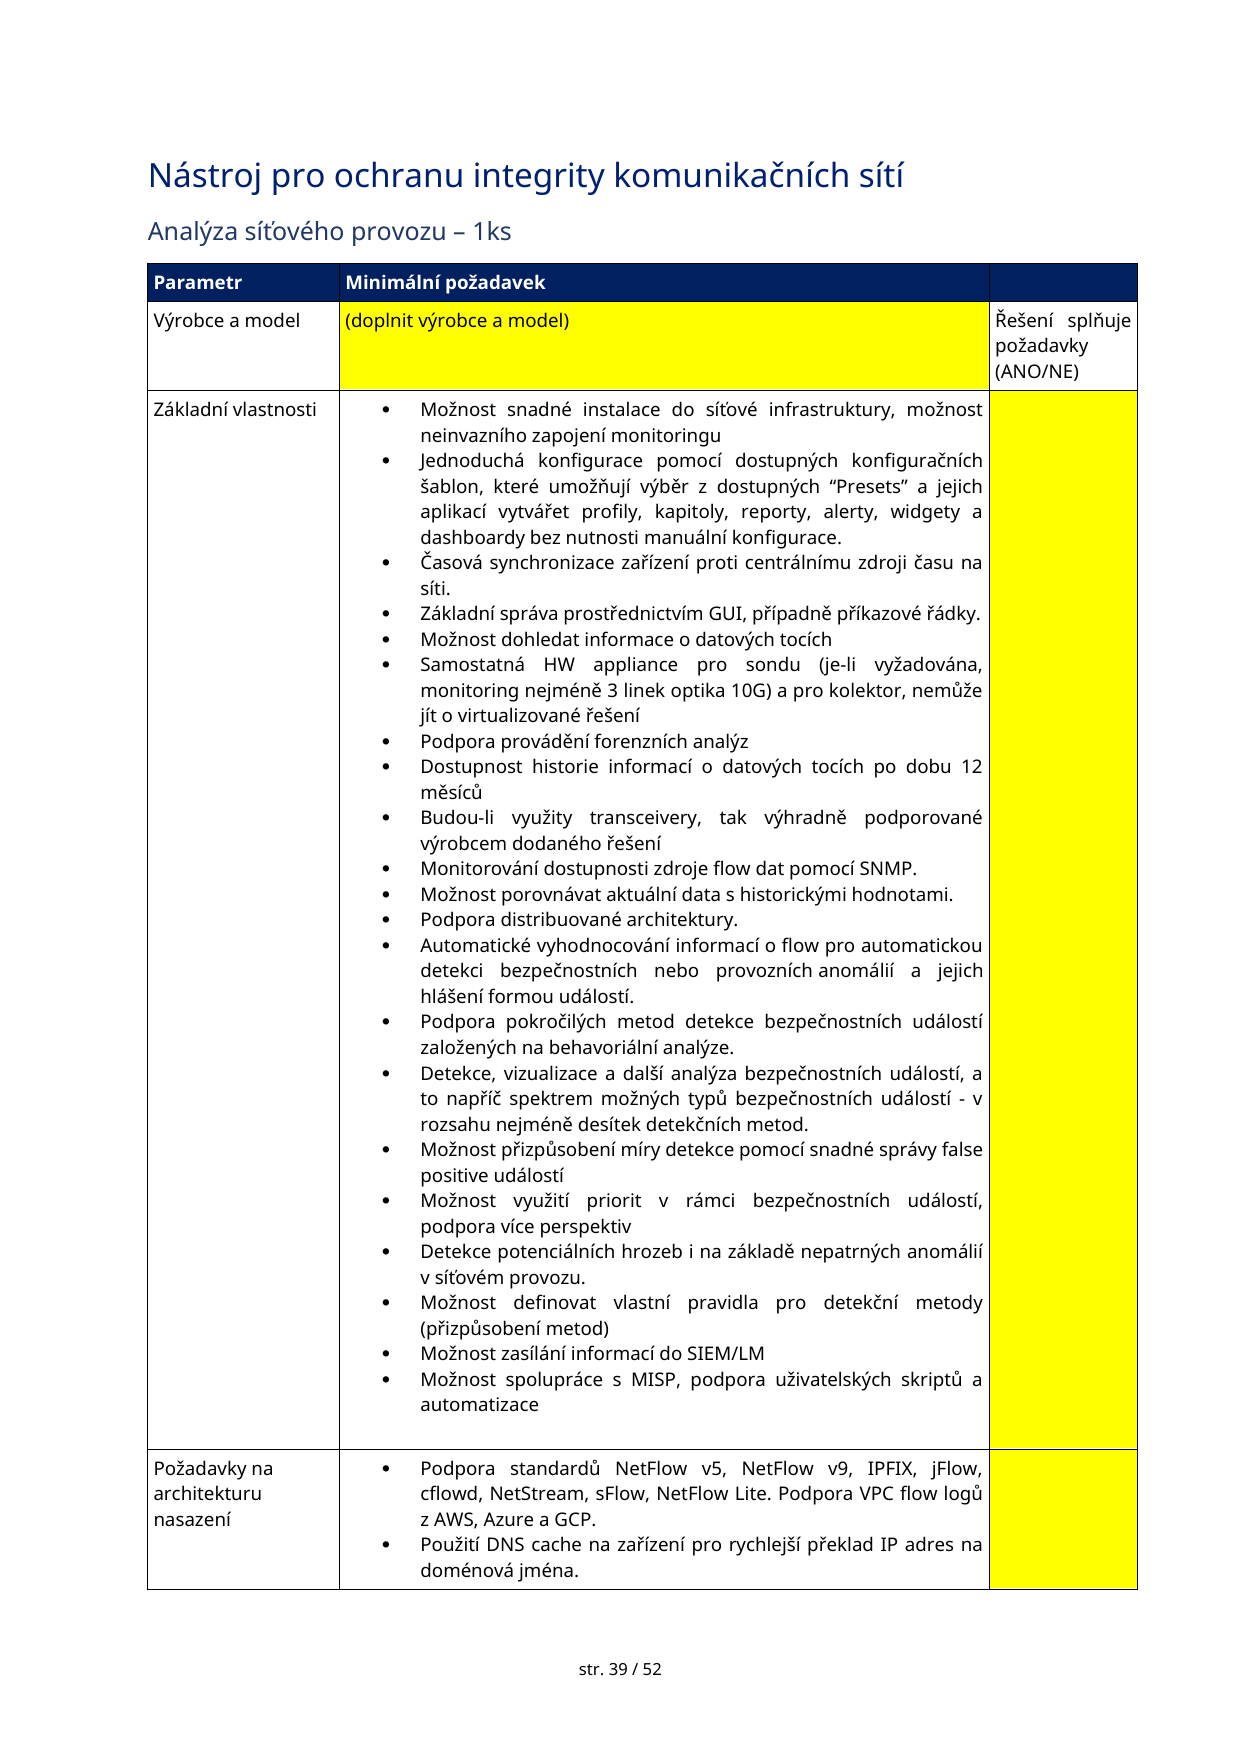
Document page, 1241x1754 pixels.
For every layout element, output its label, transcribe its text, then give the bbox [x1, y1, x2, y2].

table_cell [340, 1450, 989, 1588]
text Analýza síťového provozu – 1ks [148, 213, 1093, 247]
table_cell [148, 1450, 339, 1588]
table_cell [990, 1450, 1137, 1588]
table_header Minimální požadavek [340, 264, 989, 301]
table_header Parametr [148, 264, 339, 301]
table_cell (doplnit výrobce a model) [340, 302, 989, 389]
subtitle Nástroj pro ochranu integrity komunikačních sítí [148, 152, 1093, 197]
table_cell Základní vlastnosti [148, 391, 339, 1448]
table_cell [990, 391, 1137, 1448]
table_cell Řešení splňuje požadavky (ANO/NE) [990, 302, 1137, 389]
table_cell Možnost snadné instalace do síťové infrastruktury, možnost neinvazního zapojení monitoringu Jednoduchá konfigurace pomocí dostupných konfiguračních šablon, které umožňují výběr z dostupných “Presets” a jejich aplikací vytvářet profily, kapitoly, reporty, alerty, widgety a dashboardy bez nutnosti manuální konfigurace. Časová synchronizace zařízení proti centrálnímu zdroji času na síti. Základní správa prostřednictvím GUI, případně příkazové řádky. Možnost dohledat informace o datových tocích Samostatná HW appliance pro sondu (je-li vyžadována, monitoring nejméně 3 linek optika 10G) a pro kolektor, nemůže jít o virtualizované řešení Podpora provádění forenzních analýz Dostupnost historie informací o datových tocích po dobu 12 měsíců Budou-li využity transceivery, tak výhradně podporované výrobcem dodaného řešení Monitorování dostupnosti zdroje flow dat pomocí SNMP. Možnost porovnávat aktuální data s historickými hodnotami. Podpora distribuované architektury. Automatické vyhodnocování informací o flow pro automatickou detekci bezpečnostních nebo provozních anomálií a jejich hlášení formou událostí. Podpora pokročilých metod detekce bezpečnostních událostí založených na behavoriální analýze. Detekce, vizualizace a další analýza bezpečnostních událostí, a to napříč spektrem možných typů bezpečnostních událostí - v rozsahu nejméně desítek detekčních metod. Možnost přizpůsobení míry detekce pomocí snadné správy false positive událostí Možnost využití priorit v rámci bezpečnostních událostí, podpora více perspektiv Detekce potenciálních hrozeb i na základě nepatrných anomálií v síťovém provozu. Možnost definovat vlastní pravidla pro detekční metody (přizpůsobení metod) Možnost zasílání informací do SIEM/LM Možnost spolupráce s MISP, podpora uživatelských skriptů a automatizace [340, 391, 989, 1448]
table_header [990, 264, 1137, 301]
table_cell Výrobce a model [148, 302, 339, 389]
